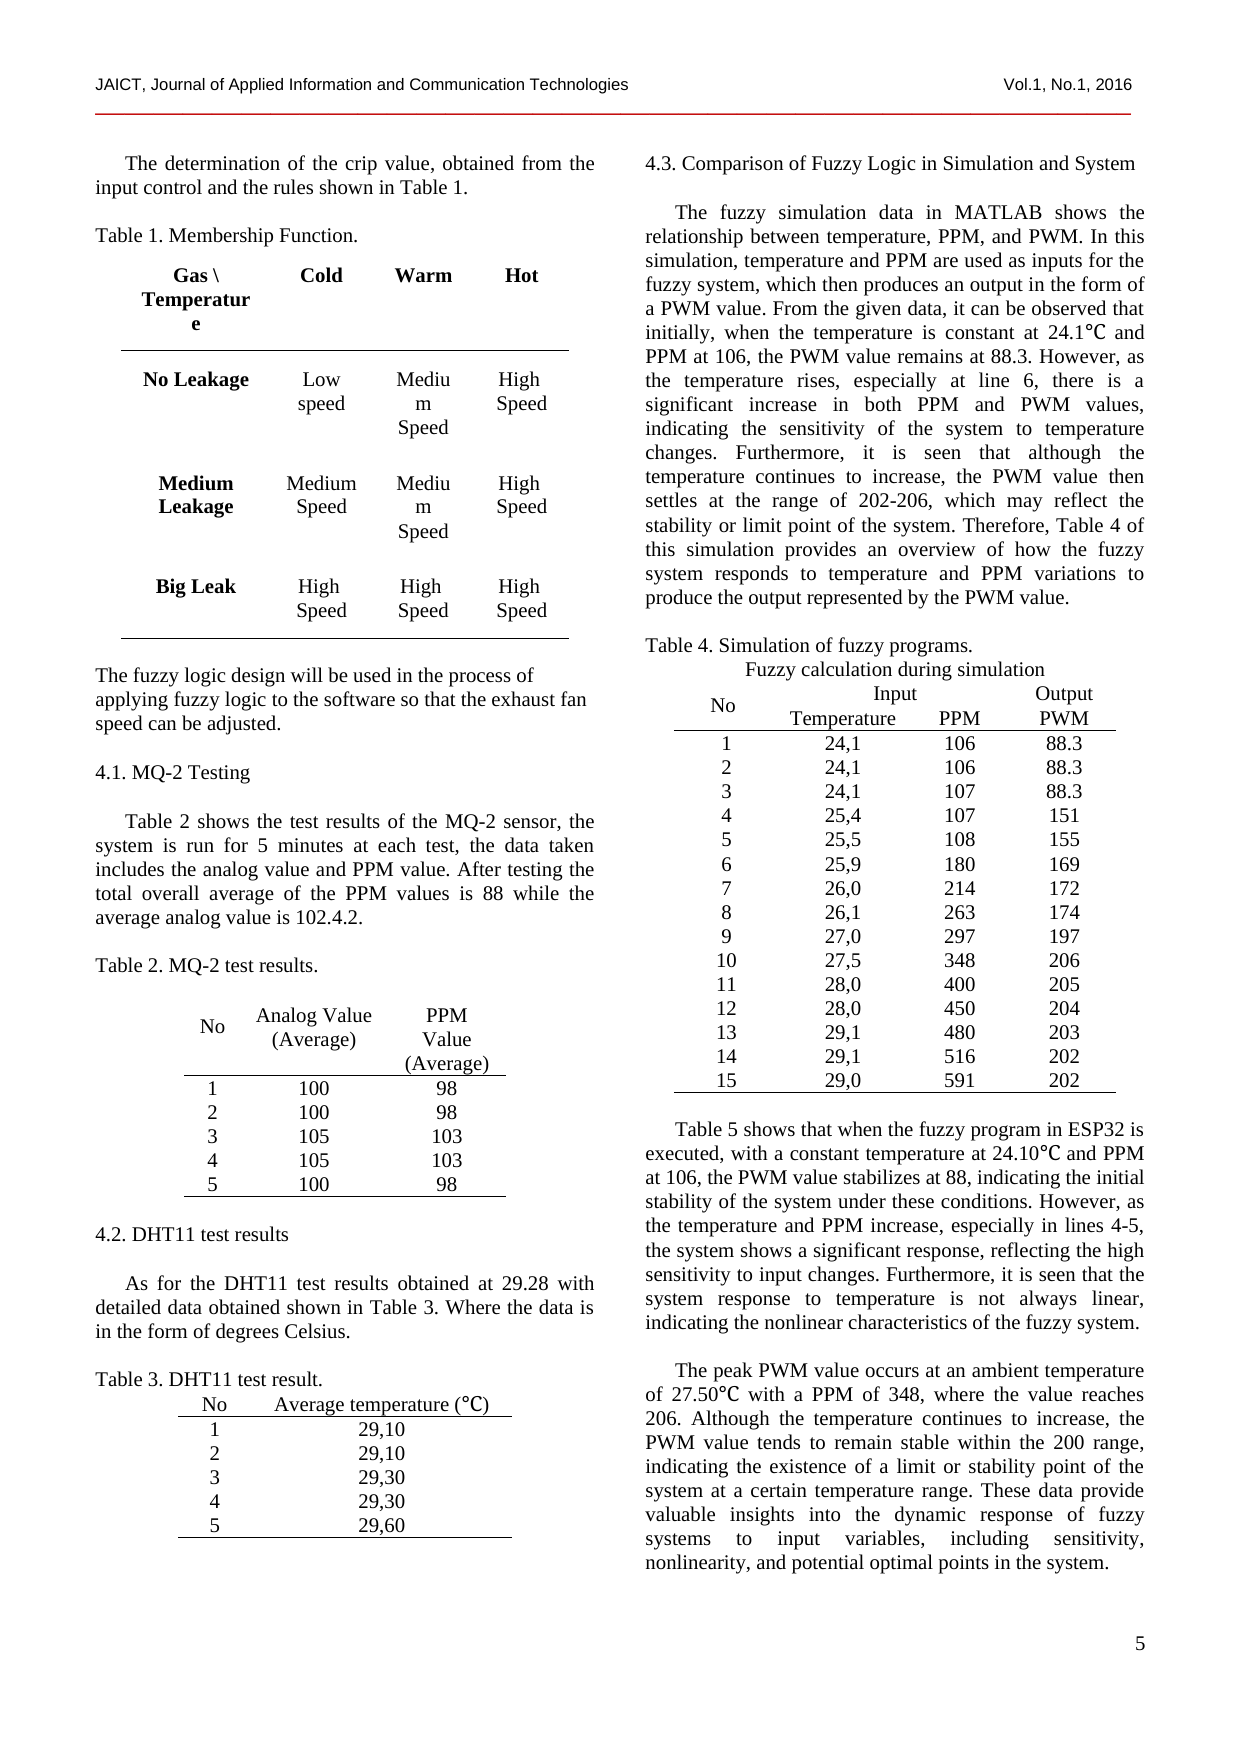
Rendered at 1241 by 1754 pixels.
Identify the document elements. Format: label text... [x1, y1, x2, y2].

text Table 2. MQ-2 test results. [95, 953, 595, 977]
table_cell 480 [907, 1020, 1012, 1044]
table_cell 591 [907, 1068, 1012, 1092]
table_header No [178, 1391, 251, 1416]
table_cell Big Leak [121, 558, 270, 638]
text Table 5 shows that when the fuzzy program in ESP32 is executed, with a constant temperature at 24.10℃ and PPM at 106, the PWM value stabilizes at 88, indicating the initial stability of the system under these conditions. However, as the temperature and PPM increase, especially in lines 4-5, the system shows a significant response, reflecting the high sensitivity to input changes. Furthermore, it is seen that the system response to temperature is not always linear, indicating the nonlinear characteristics of the fuzzy system. [645, 1117, 1145, 1334]
table_cell 516 [907, 1044, 1012, 1068]
text The peak PWM value occurs at an ambient temperature of 27.50℃ with a PPM of 348, where the value reaches 206. Although the temperature continues to increase, the PWM value tends to remain stable within the 200 range, indicating the existence of a limit or stability point of the system at a certain temperature range. These data provide valuable insights into the dynamic response of fuzzy systems to input variables, including sensitivity, nonlinearity, and potential optimal points in the system. [645, 1358, 1145, 1574]
table_header Hot [474, 247, 569, 350]
table_cell 13 [674, 1020, 778, 1044]
table_cell 106 [907, 755, 1012, 779]
subtitle 4.1. MQ-2 Testing [95, 760, 595, 784]
table_header No [184, 978, 240, 1075]
table_cell 103 [388, 1148, 506, 1172]
table_cell 26,0 [778, 876, 907, 899]
table_cell 27,0 [778, 924, 907, 948]
table_cell High Speed [474, 455, 569, 558]
table_cell High Speed [474, 558, 569, 638]
text Table 3. DHT11 test result. [95, 1367, 595, 1391]
table_cell 27,5 [778, 948, 907, 972]
table_cell 25,4 [778, 803, 907, 827]
table_cell 5 [184, 1172, 240, 1196]
table_cell 8 [674, 900, 778, 924]
table_cell 9 [674, 924, 778, 948]
table_cell 174 [1012, 900, 1116, 924]
table_cell 24,1 [778, 755, 907, 779]
table_cell PPM Value (Average) [388, 1001, 506, 1075]
table_cell 10 [674, 948, 778, 972]
table_header Fuzzy calculation during simulation [674, 657, 1116, 681]
table_cell Medium Speed [270, 455, 372, 558]
table_cell 7 [674, 876, 778, 899]
table_cell 3 [178, 1465, 251, 1489]
table_cell 107 [907, 803, 1012, 827]
table_cell 205 [1012, 972, 1116, 996]
table_cell Medium Speed [372, 455, 474, 558]
table_cell 11 [674, 972, 778, 996]
table_cell PPM [907, 705, 1012, 730]
table_cell 4 [178, 1489, 251, 1513]
table_cell 100 [240, 1076, 387, 1100]
table_cell 88.3 [1012, 779, 1116, 803]
table_cell 24,1 [778, 779, 907, 803]
text Table 1. Membership Function. [95, 223, 595, 247]
table_cell Temperature [778, 705, 907, 730]
table_cell High Speed [270, 558, 372, 638]
table_cell 29,10 [251, 1417, 512, 1441]
table_cell Medium Speed [372, 351, 474, 455]
table_cell 206 [1012, 948, 1116, 972]
table_cell 400 [907, 972, 1012, 996]
table_cell 29,1 [778, 1020, 907, 1044]
table_cell Medium Leakage [121, 455, 270, 558]
table_cell 2 [674, 755, 778, 779]
table_cell 155 [1012, 828, 1116, 851]
text The fuzzy logic design will be used in the process of applying fuzzy logic to the software so that the exhaust fan speed can be adjusted. [95, 663, 595, 735]
table_cell 88.3 [1012, 755, 1116, 779]
table_cell 297 [907, 924, 1012, 948]
table_cell 29,30 [251, 1489, 512, 1513]
table_cell Analog Value (Average) [240, 1001, 387, 1075]
text The fuzzy simulation data in MATLAB shows the relationship between temperature, PPM, and PWM. In this simulation, temperature and PPM are used as inputs for the fuzzy system, which then produces an output in the form of a PWM value. From the given data, it can be observed that initially, when the temperature is constant at 24.1℃ and PPM at 106, the PWM value remains at 88.3. However, as the temperature rises, especially at line 6, there is a significant increase in both PPM and PWM values, indicating the sensitivity of the system to temperature changes. Furthermore, it is seen that although the temperature continues to increase, the PWM value then settles at the range of 202-206, which may reflect the stability or limit point of the system. Therefore, Table 4 of this simulation provides an overview of how the fuzzy system responds to temperature and PPM variations to produce the output represented by the PWM value. [645, 200, 1145, 609]
table_cell 14 [674, 1044, 778, 1068]
table_cell 12 [674, 996, 778, 1020]
table_cell 98 [388, 1100, 506, 1124]
table_cell 100 [240, 1100, 387, 1124]
table_cell 5 [674, 828, 778, 851]
table_cell 204 [1012, 996, 1116, 1020]
table_cell 4 [184, 1148, 240, 1172]
table_cell 151 [1012, 803, 1116, 827]
table_cell 29,0 [778, 1068, 907, 1092]
table_cell 15 [674, 1068, 778, 1092]
table_cell 29,10 [251, 1441, 512, 1465]
table_cell 107 [907, 779, 1012, 803]
table_cell 263 [907, 900, 1012, 924]
table_cell 180 [907, 851, 1012, 876]
table_header Cold [270, 247, 372, 350]
table_header Gas \ Temperature [121, 247, 270, 350]
table_cell 28,0 [778, 972, 907, 996]
table_cell 203 [1012, 1020, 1116, 1044]
table_cell 105 [240, 1148, 387, 1172]
table_cell 25,9 [778, 851, 907, 876]
table_cell 98 [388, 1172, 506, 1196]
table_cell 214 [907, 876, 1012, 899]
table_cell 450 [907, 996, 1012, 1020]
table_cell No [674, 681, 778, 730]
table_cell 24,1 [778, 731, 907, 755]
table_cell 202 [1012, 1068, 1116, 1092]
table_cell 1 [184, 1076, 240, 1100]
table_cell 5 [178, 1513, 251, 1537]
table_cell 2 [184, 1100, 240, 1124]
table_cell 26,1 [778, 900, 907, 924]
text As for the DHT11 test results obtained at 29.28 with detailed data obtained shown in Table 3. Where the data is in the form of degrees Celsius. [95, 1271, 595, 1343]
table_cell 348 [907, 948, 1012, 972]
table_cell High Speed [372, 558, 474, 638]
table_cell 108 [907, 828, 1012, 851]
table_cell 2 [178, 1441, 251, 1465]
table_cell 1 [674, 731, 778, 755]
table_cell High Speed [474, 351, 569, 455]
table_cell 202 [1012, 1044, 1116, 1068]
table_cell 29,1 [778, 1044, 907, 1068]
table_cell Output [1012, 681, 1116, 705]
table_cell 172 [1012, 876, 1116, 899]
table_header Average temperature (℃) [251, 1391, 512, 1416]
table_cell 3 [184, 1124, 240, 1148]
table_cell 197 [1012, 924, 1116, 948]
table_cell No Leakage [121, 351, 270, 455]
table_cell 88.3 [1012, 731, 1116, 755]
table_cell 3 [674, 779, 778, 803]
text The determination of the crip value, obtained from the input control and the rules shown in Table 1. [95, 151, 595, 199]
table_cell 106 [907, 731, 1012, 755]
table_cell 100 [240, 1172, 387, 1196]
text Table 4. Simulation of fuzzy programs. [645, 633, 1145, 657]
table_cell 4 [674, 803, 778, 827]
table_cell 25,5 [778, 828, 907, 851]
table_cell 29,60 [251, 1513, 512, 1537]
table_cell 29,30 [251, 1465, 512, 1489]
table_cell 98 [388, 1076, 506, 1100]
subtitle 4.2. DHT11 test results [95, 1222, 595, 1246]
text Table 2 shows the test results of the MQ-2 sensor, the system is run for 5 minutes at each test, the data taken includes the analog value and PPM value. After testing the total overall average of the PPM values is 88 while the average analog value is 102.4.2. [95, 809, 595, 929]
subtitle 4.3. Comparison of Fuzzy Logic in Simulation and System [645, 151, 1145, 175]
table_cell PWM [1012, 705, 1116, 730]
table_cell Input [778, 681, 1012, 705]
table_cell 105 [240, 1124, 387, 1148]
table_cell 1 [178, 1417, 251, 1441]
table_cell 103 [388, 1124, 506, 1148]
table_cell 6 [674, 851, 778, 876]
table_cell 28,0 [778, 996, 907, 1020]
table_cell Low speed [270, 351, 372, 455]
table_header Warm [372, 247, 474, 350]
table_cell 169 [1012, 851, 1116, 876]
